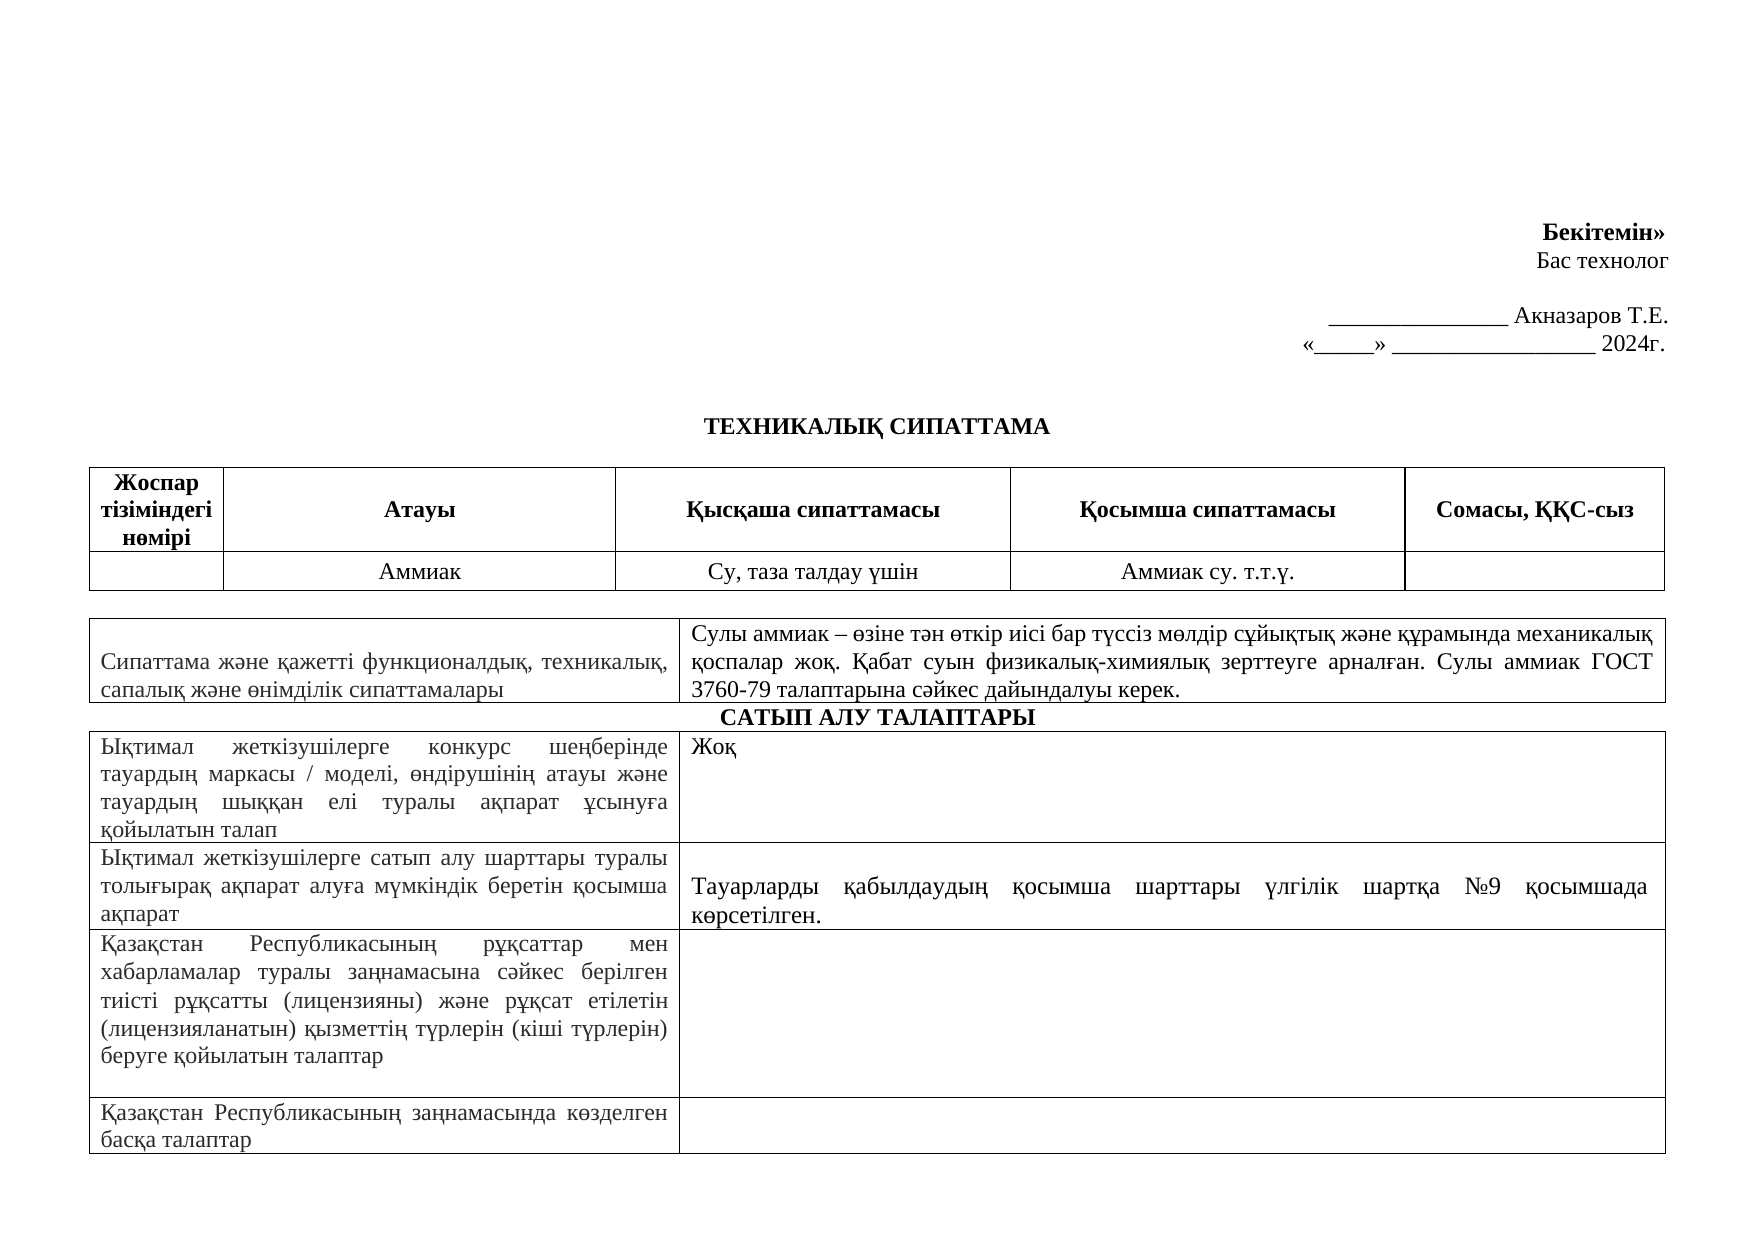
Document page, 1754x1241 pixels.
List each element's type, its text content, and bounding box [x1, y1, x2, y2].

table_header Қосымша сипаттамасы [1011, 468, 1404, 551]
table_header Сулы аммиак – өзіне тән өткір иісі бар түссіз мөлдір сұйықтық және құрамында механикалық қоспалар жоқ. Қабат суын физикалық-химиялық зерттеуге арналған. Сулы аммиак ГОСТ 3760-79 талаптарына сәйкес дайындалуы керек. [680, 619, 1665, 702]
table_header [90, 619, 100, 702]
text _______________ Акназаров Т.Е. [89, 301, 1669, 329]
table_cell [90, 552, 223, 590]
table_header Жоспар тізіміндегі нөмірі [90, 468, 223, 551]
table_cell [680, 930, 1665, 1097]
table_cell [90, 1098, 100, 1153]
table_header Сомасы, ҚҚС-сыз [1406, 468, 1664, 551]
text Бекітемін» [89, 217, 1665, 246]
table_header Қысқаша сипаттамасы [616, 468, 1010, 551]
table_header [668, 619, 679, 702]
table_cell [680, 1098, 1665, 1153]
table_cell [1406, 552, 1664, 590]
table_cell Су, таза талдау үшін [616, 552, 1010, 590]
table_cell Ықтимал жеткізушілерге сатып алу шарттары туралы толығырақ ақпарат алуға мүмкіндік беретін қосымша ақпарат [90, 843, 679, 928]
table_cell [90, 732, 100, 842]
table_cell Аммиак [224, 552, 615, 590]
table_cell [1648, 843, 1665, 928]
table_cell Аммиак су. т.т.ү. [1011, 552, 1404, 590]
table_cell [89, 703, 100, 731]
table_cell Жоқ [680, 732, 1665, 842]
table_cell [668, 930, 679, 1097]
text ТЕХНИКАЛЫҚ СИПАТТАМА [89, 412, 1665, 439]
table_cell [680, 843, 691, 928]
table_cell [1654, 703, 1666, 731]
text Бас технолог [89, 246, 1669, 274]
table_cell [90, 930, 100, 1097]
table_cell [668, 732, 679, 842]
table_header Атауы [224, 468, 615, 551]
text «_____» _________________ 2024г. [89, 329, 1665, 356]
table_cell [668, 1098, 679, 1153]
